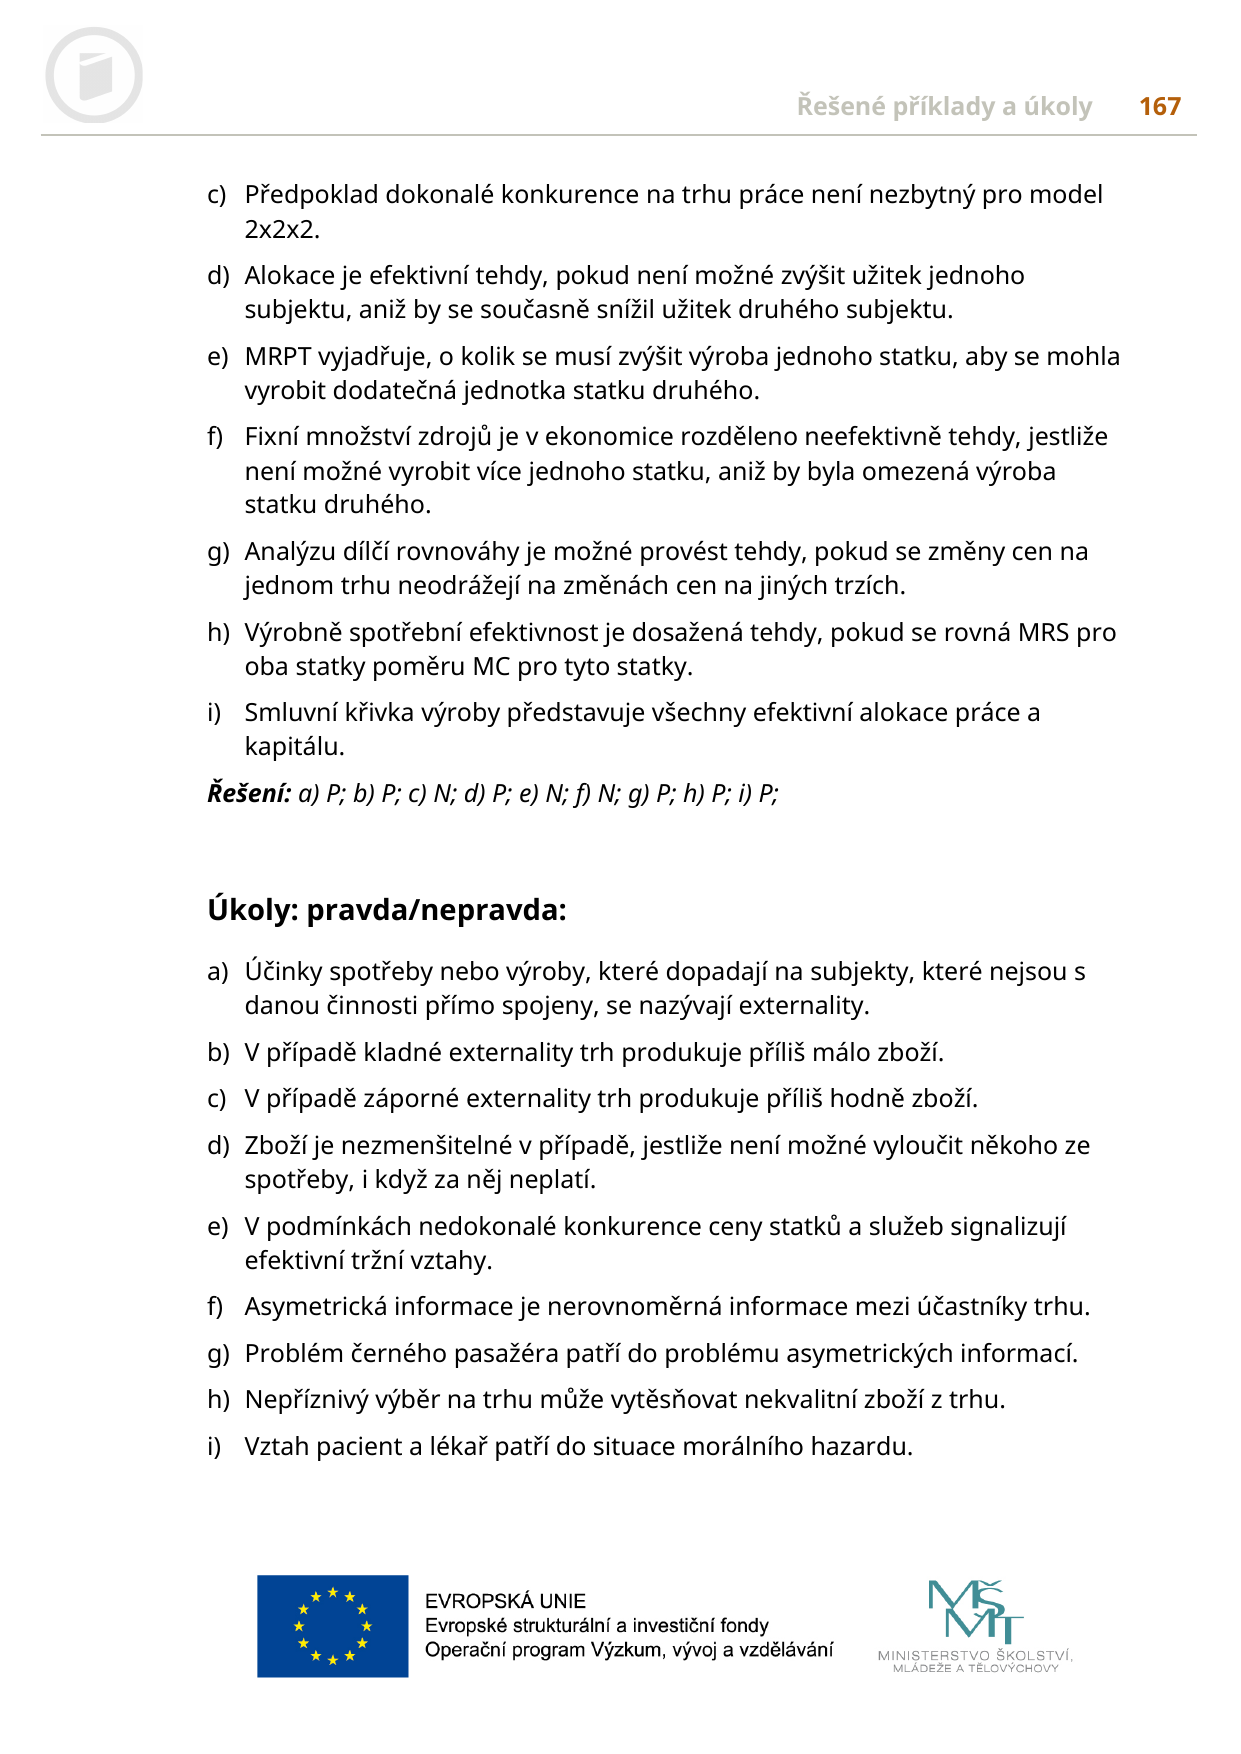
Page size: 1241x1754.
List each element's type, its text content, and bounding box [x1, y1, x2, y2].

list V podmínkách nedokonalé konkurence ceny statků a služeb signalizují efektivní tržní vztahy. [207, 1208, 1122, 1276]
list Smluvní křivka výroby představuje všechny efektivní alokace práce a kapitálu. [207, 695, 1122, 763]
list Fixní množství zdrojů je v ekonomice rozděleno neefektivně tehdy, jestliže není možné vyrobit více jednoho statku, aniž by byla omezená výroba statku druhého. [207, 419, 1122, 521]
list V případě kladné externality trh produkuje příliš málo zboží. [207, 1034, 1122, 1068]
list Asymetrická informace je nerovnoměrná informace mezi účastníky trhu. [207, 1289, 1122, 1323]
picture [206, 1524, 1123, 1728]
list V případě záporné externality trh produkuje příliš hodně zboží. [207, 1081, 1122, 1115]
list Předpoklad dokonalé konkurence na trhu práce není nezbytný pro model 2x2x2. [207, 177, 1122, 245]
list Zboží je nezmenšitelné v případě, jestliže není možné vyloučit někoho ze spotřeby, i když za něj neplatí. [207, 1128, 1122, 1196]
list Vztah pacient a lékař patří do situace morálního hazardu. [207, 1428, 1122, 1463]
list Nepříznivý výběr na trhu může vytěsňovat nekvalitní zboží z trhu. [207, 1382, 1122, 1416]
text Úkoly: pravda/nepravda: [207, 889, 1122, 929]
text Řešení: a) P; b) P; c) N; d) P; e) N; f) N; g) P; h) P; i) P; [207, 776, 1122, 810]
list Účinky spotřeby nebo výroby, které dopadají na subjekty, které nejsou s danou činnosti přímo spojeny, se nazývají externality. [207, 954, 1122, 1022]
list Výrobně spotřební efektivnost je dosažená tehdy, pokud se rovná MRS pro oba statky poměru MC pro tyto statky. [207, 614, 1122, 682]
list Analýzu dílčí rovnováhy je možné provést tehdy, pokud se změny cen na jednom trhu neodrážejí na změnách cen na jiných trzích. [207, 534, 1122, 602]
list Alokace je efektivní tehdy, pokud není možné zvýšit užitek jednoho subjektu, aniž by se současně snížil užitek druhého subjektu. [207, 258, 1122, 326]
list Problém černého pasažéra patří do problému asymetrických informací. [207, 1335, 1122, 1369]
list MRPT vyjadřuje, o kolik se musí zvýšit výroba jednoho statku, aby se mohla vyrobit dodatečná jednotka statku druhého. [207, 338, 1122, 407]
